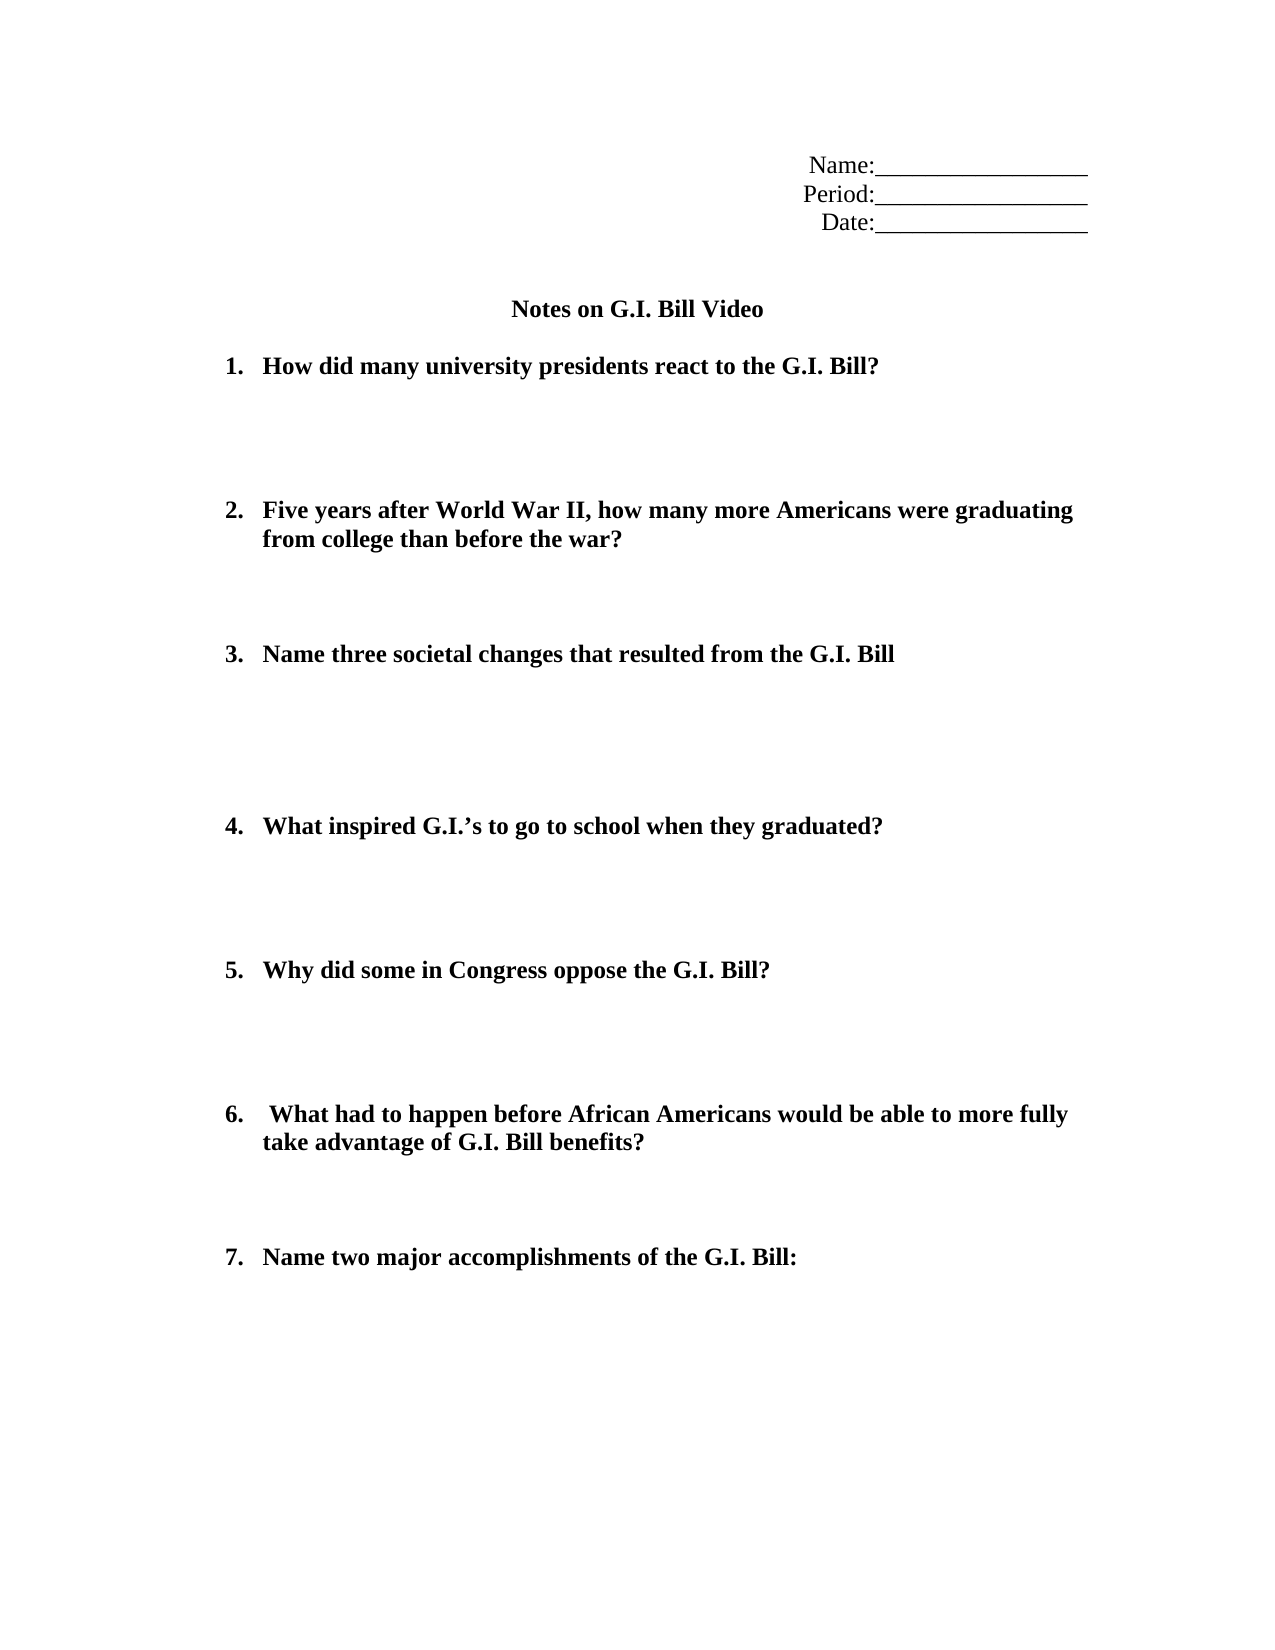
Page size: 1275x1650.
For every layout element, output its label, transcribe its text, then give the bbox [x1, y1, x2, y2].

text Name:_________________ [187, 150, 1087, 179]
list Name three societal changes that resulted from the G.I. Bill [225, 639, 1087, 667]
list Why did some in Congress oppose the G.I. Bill? [225, 955, 1087, 984]
list Name two major accomplishments of the G.I. Bill: [225, 1242, 1087, 1271]
text Notes on G.I. Bill Video [187, 294, 1087, 322]
list What inspired G.I.’s to go to school when they graduated? [225, 811, 1087, 840]
text Date:_________________ [187, 207, 1087, 236]
list What had to happen before African Americans would be able to more fully take advantage of G.I. Bill benefits? [225, 1099, 1087, 1156]
list Five years after World War II, how many more Americans were graduating from college than before the war? [225, 495, 1087, 552]
list How did many university presidents react to the G.I. Bill? [225, 351, 1087, 380]
text Period:_________________ [187, 179, 1087, 207]
